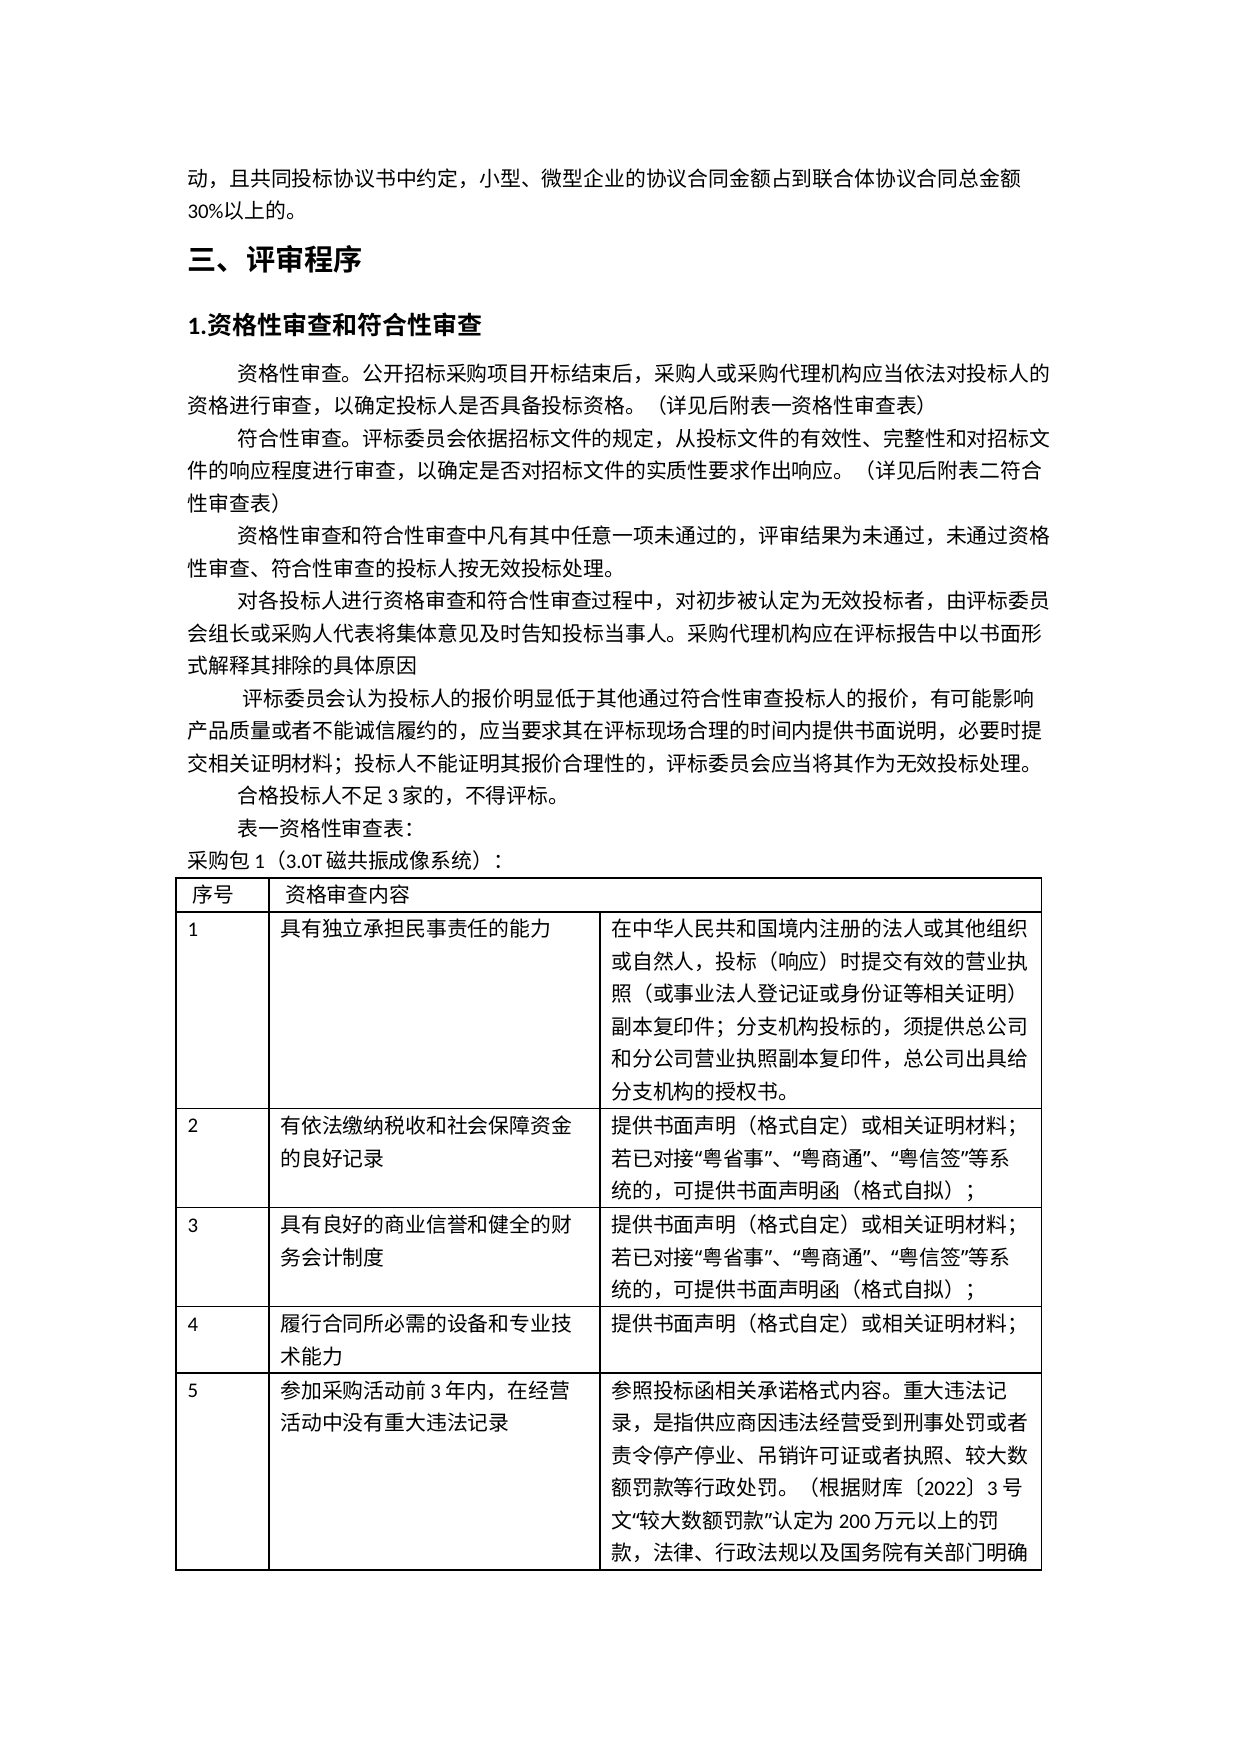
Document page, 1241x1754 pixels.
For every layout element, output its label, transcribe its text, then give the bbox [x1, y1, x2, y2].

table_cell 履行合同所必需的设备和专业技术能力 [270, 1307, 599, 1372]
table_cell 提供书面声明（格式自定）或相关证明材料；若已对接“粤省事”、“粤商通”、“粤信签”等系统的，可提供书面声明函（格式自拟）； [601, 1208, 1041, 1306]
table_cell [270, 1374, 599, 1569]
text 资格性审查。公开招标采购项目开标结束后，采购人或采购代理机构应当依法对投标人的资格进行审查，以确定投标人是否具备投标资格。（详见后附表一资格性审查表） [187, 357, 1053, 422]
table_cell 具有良好的商业信誉和健全的财务会计制度 [270, 1208, 599, 1306]
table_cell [601, 1374, 1041, 1569]
table_cell 4 [177, 1307, 268, 1372]
text 表一资格性审查表： [187, 812, 1053, 844]
table_cell 提供书面声明（格式自定）或相关证明材料；若已对接“粤省事”、“粤商通”、“粤信签”等系统的，可提供书面声明函（格式自拟）； [601, 1109, 1041, 1207]
text 1.资格性审查和符合性审查 [187, 292, 1053, 357]
text 合格投标人不足3家的，不得评标。 [187, 779, 1053, 812]
text 符合性审查。评标委员会依据招标文件的规定，从投标文件的有效性、完整性和对招标文件的响应程度进行审查，以确定是否对招标文件的实质性要求作出响应。（详见后附表二符合性审查表） [187, 422, 1053, 519]
table_cell 提供书面声明（格式自定）或相关证明材料； [601, 1307, 1041, 1372]
text 对各投标人进行资格审查和符合性审查过程中，对初步被认定为无效投标者，由评标委员会组长或采购人代表将集体意见及时告知投标当事人。采购代理机构应在评标报告中以书面形式解释其排除的具体原因 [187, 584, 1053, 682]
table_cell 5 [177, 1374, 268, 1569]
table_cell 2 [177, 1109, 268, 1207]
table_cell 1 [177, 913, 268, 1108]
table_cell 3 [177, 1208, 268, 1306]
table_cell 有依法缴纳税收和社会保障资金的良好记录 [270, 1109, 599, 1207]
table_header 资格审查内容 [270, 879, 1041, 911]
table_header 序号 [177, 879, 268, 911]
table_cell 在中华人民共和国境内注册的法人或其他组织或自然人，投标（响应）时提交有效的营业执照（或事业法人登记证或身份证等相关证明）副本复印件；分支机构投标的，须提供总公司和分公司营业执照副本复印件，总公司出具给分支机构的授权书。 [601, 913, 1041, 1108]
text 三、评审程序 [187, 227, 1053, 292]
text 评标委员会认为投标人的报价明显低于其他通过符合性审查投标人的报价，有可能影响产品质量或者不能诚信履约的，应当要求其在评标现场合理的时间内提供书面说明，必要时提交相关证明材料；投标人不能证明其报价合理性的，评标委员会应当将其作为无效投标处理。 [187, 682, 1053, 779]
text 资格性审查和符合性审查中凡有其中任意一项未通过的，评审结果为未通过，未通过资格性审查、符合性审查的投标人按无效投标处理。 [187, 519, 1053, 584]
text 采购包1（3.0T磁共振成像系统）： [187, 844, 1053, 877]
table_cell 具有独立承担民事责任的能力 [270, 913, 599, 1108]
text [187, 162, 1053, 227]
